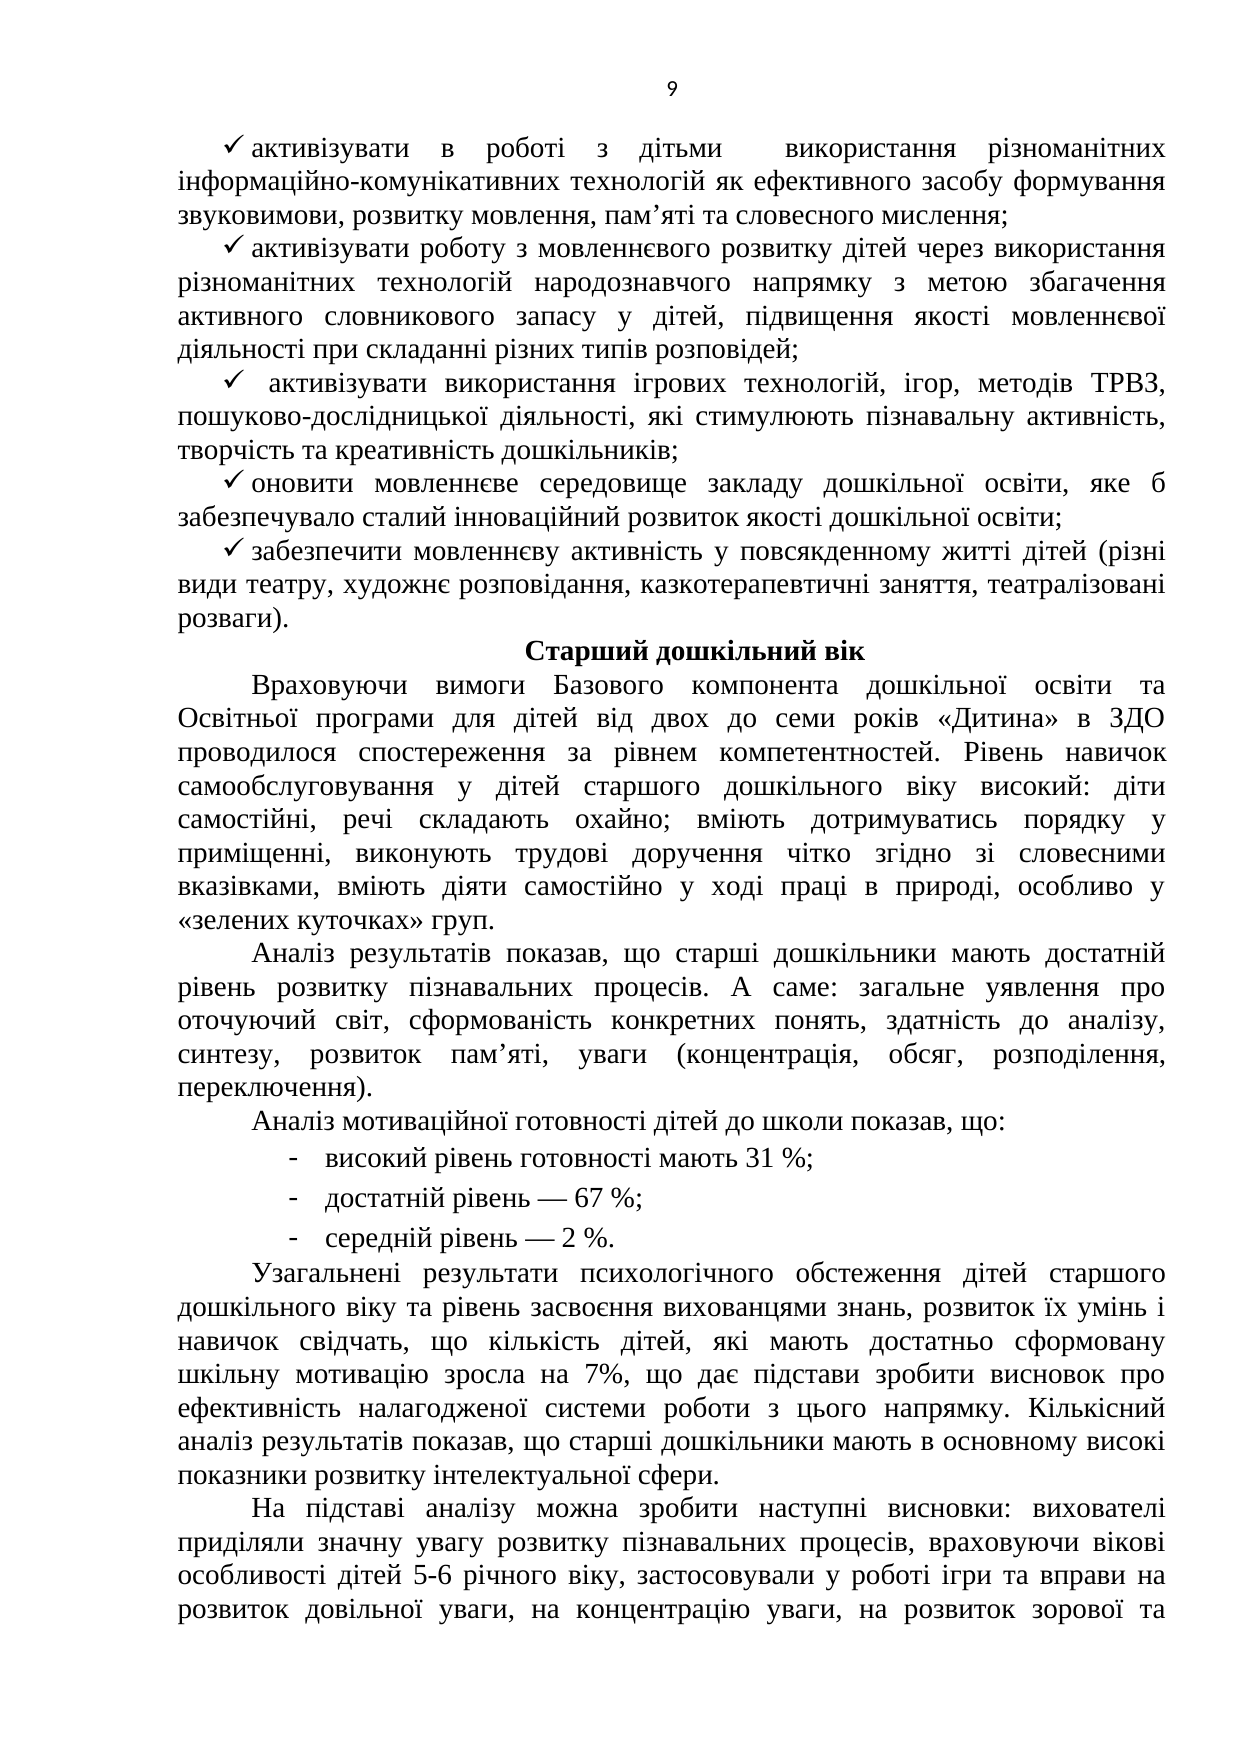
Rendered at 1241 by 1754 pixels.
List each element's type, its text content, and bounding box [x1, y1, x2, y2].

list високий рівень готовності мають 31 %; [215, 1137, 1167, 1176]
list активізувати в роботі з дітьми використання різноманітних інформаційно-комунікативних технологій як ефективного засобу формування звуковимови, розвитку мовлення, пам’яті та словесного мислення; [177, 130, 1167, 231]
list оновити мовленнєве середовище закладу дошкільної освіти, яке б забезпечувало сталий інноваційний розвиток якості дошкільної освіти; [177, 466, 1167, 533]
list достатній рівень — 67 %; [215, 1176, 1167, 1216]
list середній рівень — 2 %. [215, 1216, 1167, 1256]
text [177, 1490, 1167, 1624]
list забезпечити мовленнєву активність у повсякденному житті дітей (різні види театру, художнє розповідання, казкотерапевтичні заняття, театралізовані розваги). [177, 533, 1167, 633]
text Аналіз мотиваційної готовності дітей до школи показав, що: [177, 1103, 1167, 1137]
text Старший дошкільний вік [252, 633, 1137, 667]
list активізувати використання ігрових технологій, ігор, методів ТРВЗ, пошуково-дослідницької діяльності, які стимулюють пізнавальну активність, творчість та креативність дошкільників; [177, 365, 1167, 466]
text Аналіз результатів показав, що старші дошкільники мають достатній рівень розвитку пізнавальних процесів. А саме: загальне уявлення про оточуючий світ, сформованість конкретних понять, здатність до аналізу, синтезу, розвиток пам’яті, уваги (концентрація, обсяг, розподілення, переключення). [177, 935, 1167, 1103]
list активізувати роботу з мовленнєвого розвитку дітей через використання різноманітних технологій народознавчого напрямку з метою збагачення активного словникового запасу у дітей, підвищення якості мовленнєвої діяльності при складанні різних типів розповідей; [177, 231, 1167, 365]
text Узагальнені результати психологічного обстеження дітей старшого дошкільного віку та рівень засвоєння вихованцями знань, розвиток їх умінь і навичок свідчать, що кількість дітей, які мають достатньо сформовану шкільну мотивацію зросла на 7%, що дає підстави зробити висновок про ефективність налагодженої системи роботи з цього напрямку. Кількісний аналіз результатів показав, що старші дошкільники мають в основному високі показники розвитку інтелектуальної сфери. [177, 1256, 1167, 1490]
text Враховуючи вимоги Базового компонента дошкільної освіти та Освітньої програми для дітей від двох до семи років «Дитина» в ЗДО проводилося спостереження за рівнем компетентностей. Рівень навичок самообслуговування у дітей старшого дошкільного віку високий: діти самостійні, речі складають охайно; вміють дотримуватись порядку у приміщенні, виконують трудові доручення чітко згідно зі словесними вказівками, вміють діяти самостійно у ході праці в природі, особливо у «зелених куточках» груп. [177, 667, 1167, 935]
